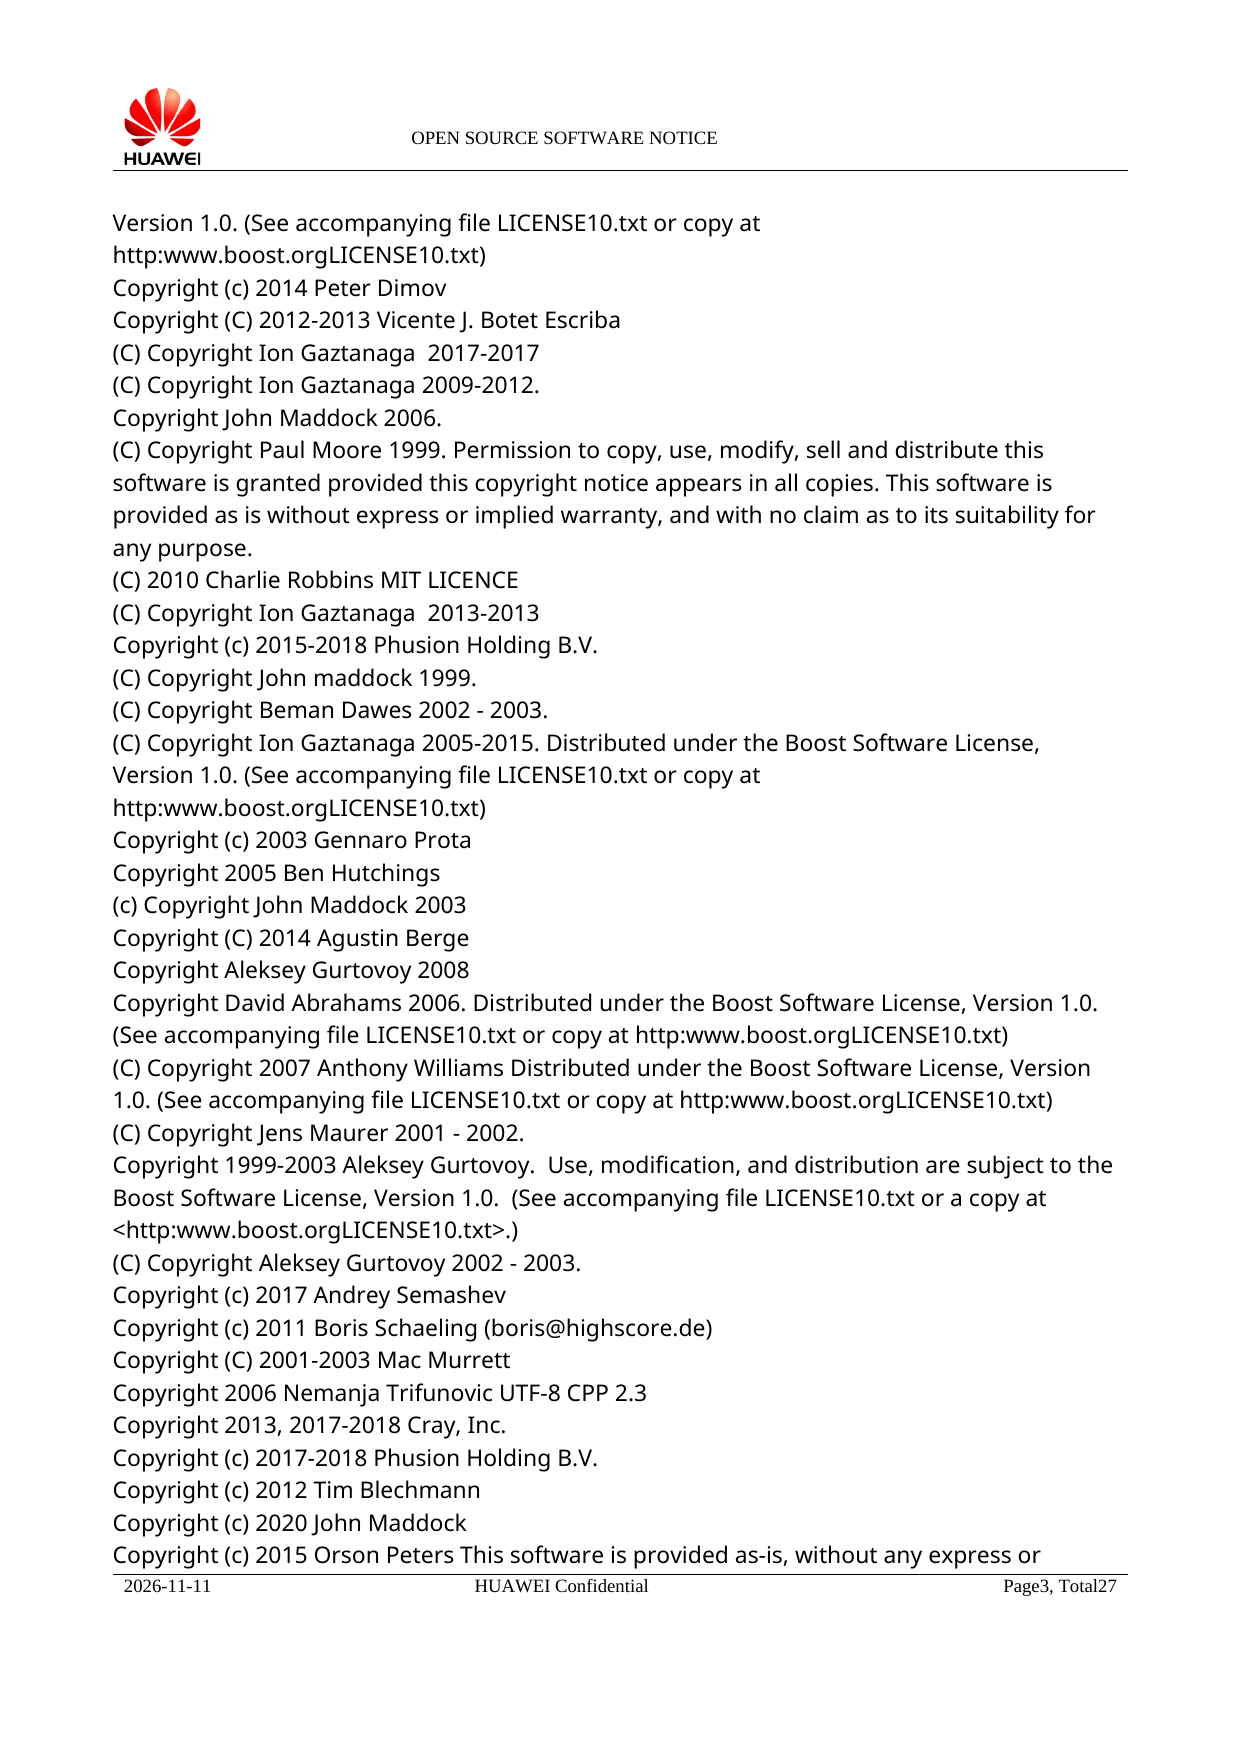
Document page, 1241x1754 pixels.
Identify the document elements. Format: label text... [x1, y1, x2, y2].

picture [124, 88, 201, 165]
